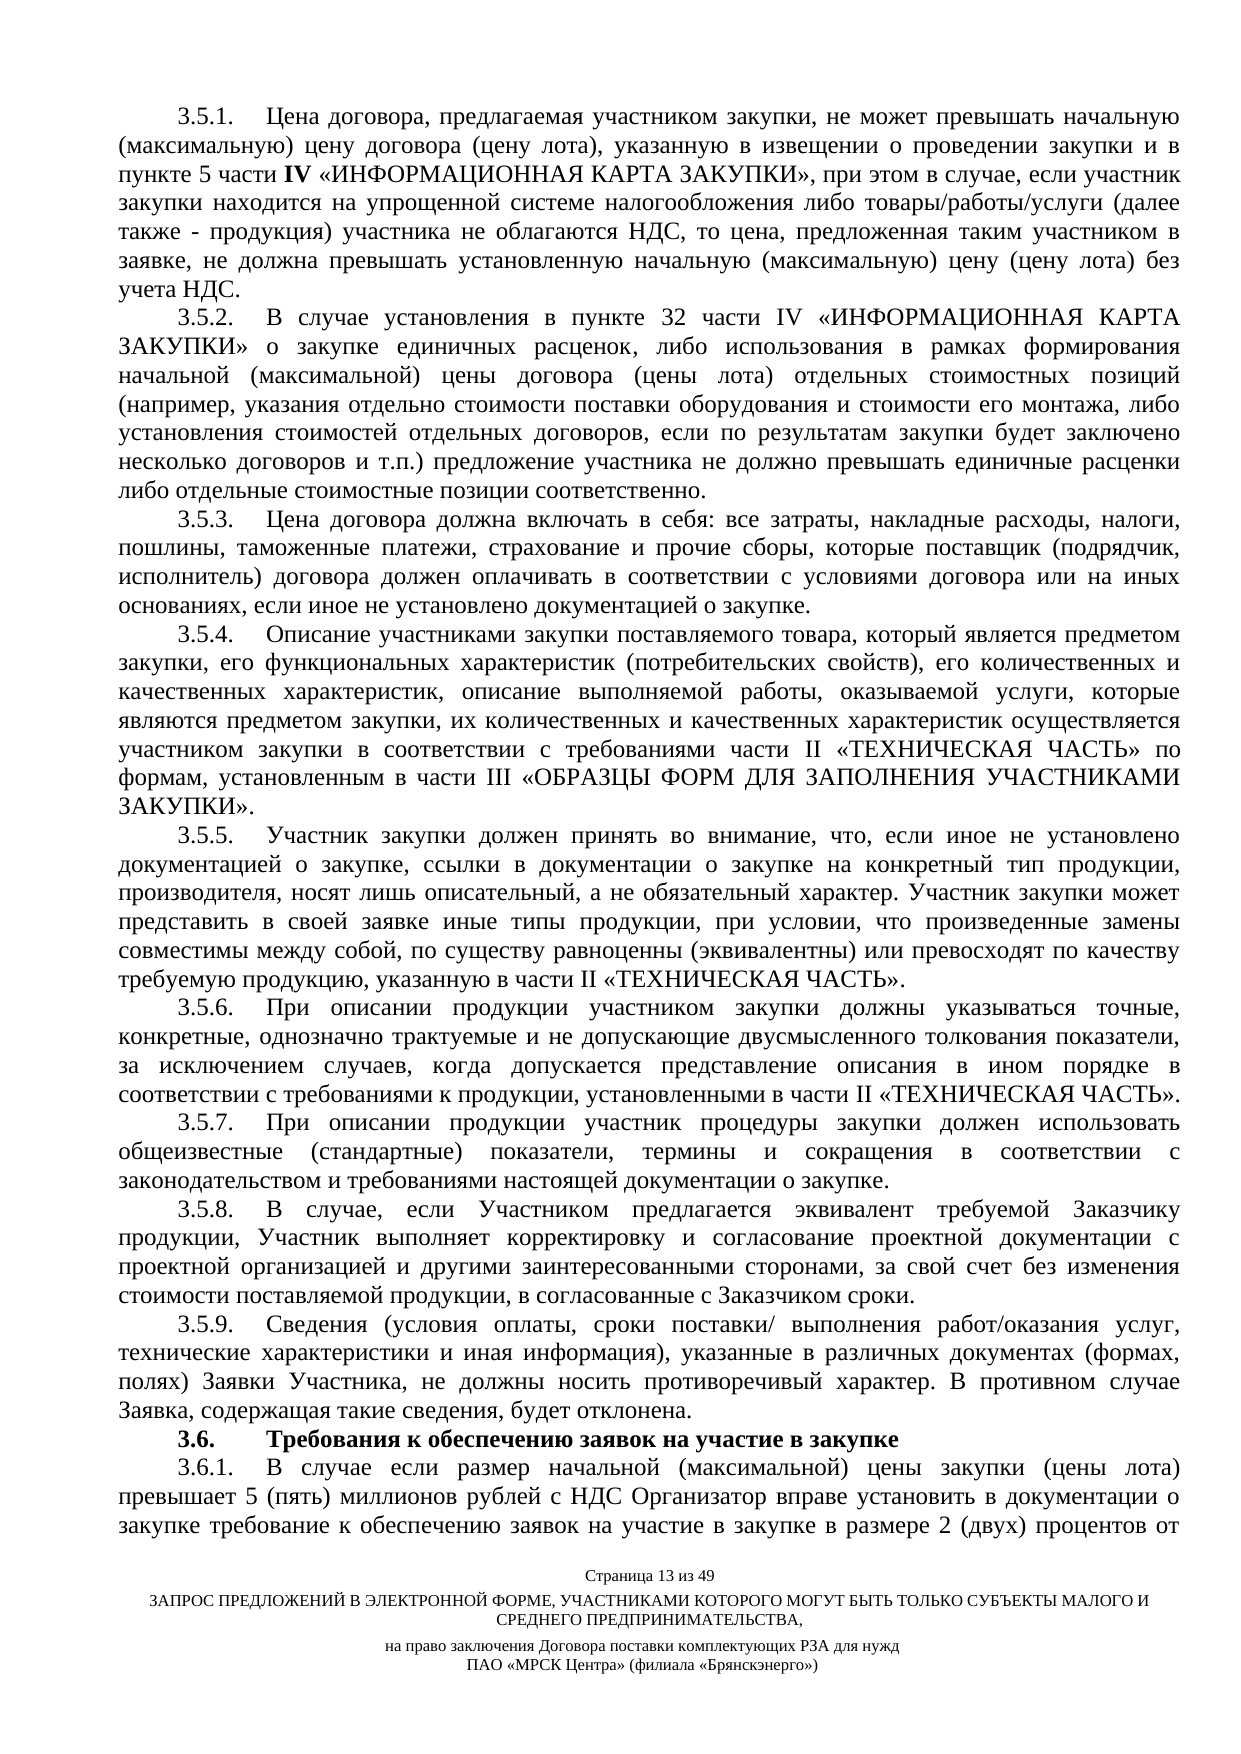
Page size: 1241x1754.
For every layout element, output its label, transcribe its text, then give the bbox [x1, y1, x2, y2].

subtitle Описание участниками закупки поставляемого товара, который является предметом закупки, его функциональных характеристик (потребительских свойств), его количественных и качественных характеристик, описание выполняемой работы, оказываемой услуги, которые являются предметом закупки, их количественных и качественных характеристик осуществляется участником закупки в соответствии с требованиями части II «ТЕХНИЧЕСКАЯ ЧАСТЬ» по формам, установленным в части III «ОБРАЗЦЫ ФОРМ ДЛЯ ЗАПОЛНЕНИЯ УЧАСТНИКАМИ ЗАКУПКИ». [118, 619, 1181, 820]
subtitle Цена договора должна включать в себя: все затраты, накладные расходы, налоги, пошлины, таможенные платежи, страхование и прочие сборы, которые поставщик (подрядчик, исполнитель) договора должен оплачивать в соответствии с условиями договора или на иных основаниях, если иное не установлено документацией о закупке. [118, 504, 1181, 619]
subtitle Требования к обеспечению заявок на участие в закупке [118, 1424, 1181, 1452]
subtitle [118, 1452, 1181, 1539]
subtitle Сведения (условия оплаты, сроки поставки/ выполнения работ/оказания услуг, технические характеристики и иная информация), указанные в различных документах (формах, полях) Заявки Участника, не должны носить противоречивый характер. В противном случае Заявка, содержащая такие сведения, будет отклонена. [118, 1309, 1181, 1424]
subtitle При описании продукции участником закупки должны указываться точные, конкретные, однозначно трактуемые и не допускающие двусмысленного толкования показатели, за исключением случаев, когда допускается представление описания в ином порядке в соответствии с требованиями к продукции, установленными в части II «ТЕХНИЧЕСКАЯ ЧАСТЬ». [118, 992, 1181, 1107]
subtitle Цена договора, предлагаемая участником закупки, не может превышать начальную (максимальную) цену договора (цену лота), указанную в извещении о проведении закупки и в пункте 5 части IV «ИНФОРМАЦИОННАЯ КАРТА ЗАКУПКИ», при этом в случае, если участник закупки находится на упрощенной системе налогообложения либо товары/работы/услуги (далее также - продукция) участника не облагаются НДС, то цена, предложенная таким участником в заявке, не должна превышать установленную начальную (максимальную) цену (цену лота) без учета НДС. [118, 101, 1181, 302]
subtitle При описании продукции участник процедуры закупки должен использовать общеизвестные (стандартные) показатели, термины и сокращения в соответствии с законодательством и требованиями настоящей документации о закупке. [118, 1107, 1181, 1194]
subtitle В случае, если Участником предлагается эквивалент требуемой Заказчику продукции, Участник выполняет корректировку и согласование проектной документации с проектной организацией и другими заинтересованными сторонами, за свой счет без изменения стоимости поставляемой продукции, в согласованные с Заказчиком сроки. [118, 1194, 1181, 1309]
subtitle В случае установления в пункте 32 части IV «ИНФОРМАЦИОННАЯ КАРТА ЗАКУПКИ» о закупке единичных расценок, либо использования в рамках формирования начальной (максимальной) цены договора (цены лота) отдельных стоимостных позиций (например, указания отдельно стоимости поставки оборудования и стоимости его монтажа, либо установления стоимостей отдельных договоров, если по результатам закупки будет заключено несколько договоров и т.п.) предложение участника не должно превышать единичные расценки либо отдельные стоимостные позиции соответственно. [118, 302, 1181, 504]
subtitle Участник закупки должен принять во внимание, что, если иное не установлено документацией о закупке, ссылки в документации о закупке на конкретный тип продукции, производителя, носят лишь описательный, а не обязательный характер. Участник закупки может представить в своей заявке иные типы продукции, при условии, что произведенные замены совместимы между собой, по существу равноценны (эквивалентны) или превосходят по качеству требуемую продукцию, указанную в части II «ТЕХНИЧЕСКАЯ ЧАСТЬ». [118, 820, 1181, 992]
